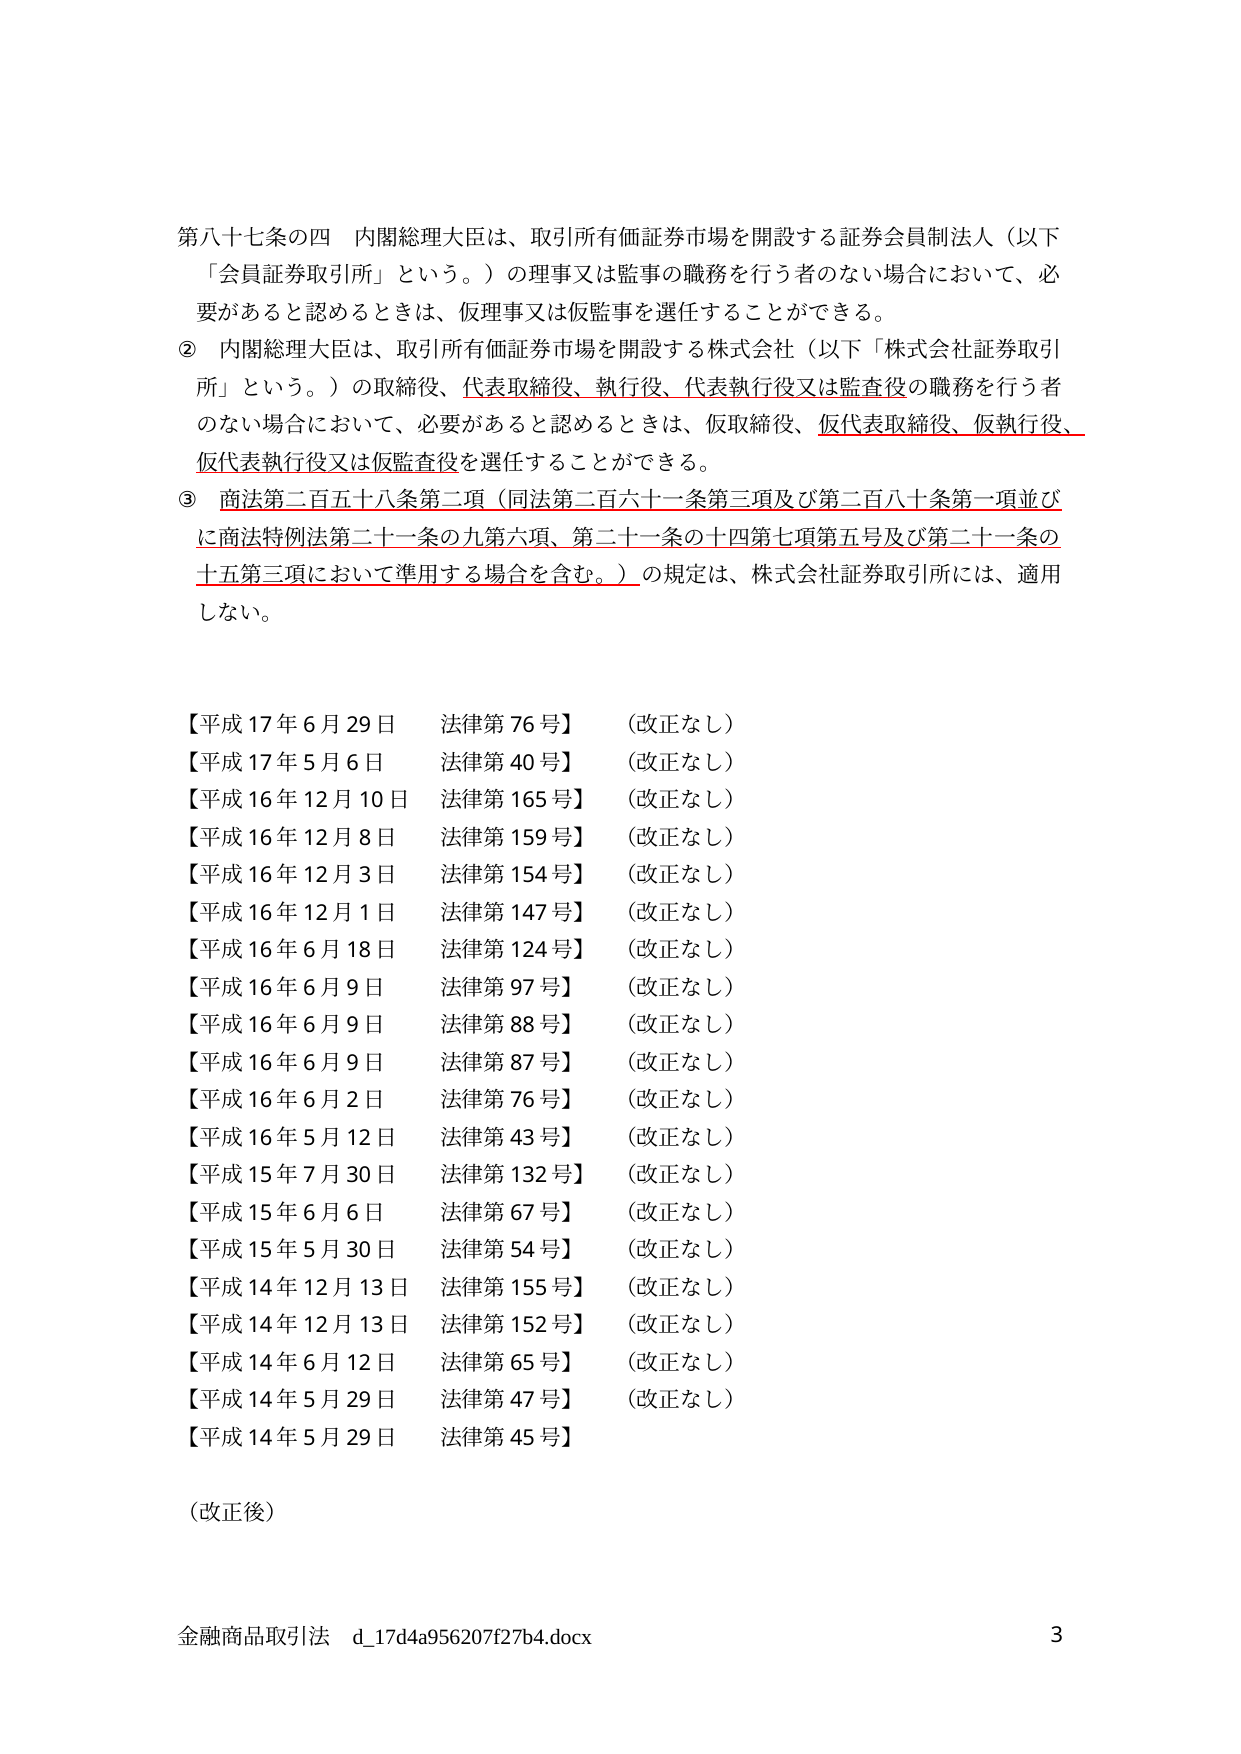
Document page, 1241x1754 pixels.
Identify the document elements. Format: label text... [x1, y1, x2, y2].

text 【平成17年6月29日 法律第76号】 （改正なし） [177, 704, 1063, 742]
text 【平成14年5月29日 法律第45号】 [177, 1417, 1063, 1454]
text 【平成14年5月29日 法律第47号】 （改正なし） [177, 1379, 1063, 1417]
text 【平成15年6月6日 法律第67号】 （改正なし） [177, 1192, 1063, 1229]
text 【平成16年6月9日 法律第88号】 （改正なし） [177, 1004, 1063, 1042]
text 【平成16年5月12日 法律第43号】 （改正なし） [177, 1117, 1063, 1154]
text 第八十七条の四 内閣総理大臣は、取引所有価証券市場を開設する証券会員制法人（以下「会員証券取引所」という。）の理事又は監事の職務を行う者のない場合において、必要があると認めるときは、仮理事又は仮監事を選任することができる。 [177, 217, 1063, 329]
text 【平成16年12月1日 法律第147号】 （改正なし） [177, 892, 1063, 929]
text 【平成16年6月9日 法律第97号】 （改正なし） [177, 967, 1063, 1004]
text （改正後） [177, 1492, 1063, 1529]
text ② 内閣総理大臣は、取引所有価証券市場を開設する株式会社（以下「株式会社証券取引所」という。）の取締役、代表取締役、執行役、代表執行役又は監査役の職務を行う者のない場合において、必要があると認めるときは、仮取締役、仮代表取締役、仮執行役、仮代表執行役又は仮監査役を選任することができる。 [177, 329, 1063, 479]
text ③ 商法第二百五十八条第二項（同法第二百六十一条第三項及び第二百八十条第一項並びに商法特例法第二十一条の九第六項、第二十一条の十四第七項第五号及び第二十一条の十五第三項において準用する場合を含む。）の規定は、株式会社証券取引所には、適用しない。 [177, 479, 1063, 629]
text 【平成16年12月3日 法律第154号】 （改正なし） [177, 854, 1063, 892]
text 【平成16年12月10日 法律第165号】 （改正なし） [177, 779, 1063, 817]
text 【平成16年6月18日 法律第124号】 （改正なし） [177, 929, 1063, 967]
text 【平成14年12月13日 法律第155号】 （改正なし） [177, 1267, 1063, 1304]
text 【平成15年7月30日 法律第132号】 （改正なし） [177, 1154, 1063, 1192]
text 【平成14年12月13日 法律第152号】 （改正なし） [177, 1304, 1063, 1342]
text 【平成16年6月2日 法律第76号】 （改正なし） [177, 1079, 1063, 1117]
text 【平成17年5月6日 法律第40号】 （改正なし） [177, 742, 1063, 779]
text 【平成14年6月12日 法律第65号】 （改正なし） [177, 1342, 1063, 1379]
text 【平成16年12月8日 法律第159号】 （改正なし） [177, 817, 1063, 854]
text 【平成16年6月9日 法律第87号】 （改正なし） [177, 1042, 1063, 1079]
text 【平成15年5月30日 法律第54号】 （改正なし） [177, 1229, 1063, 1267]
